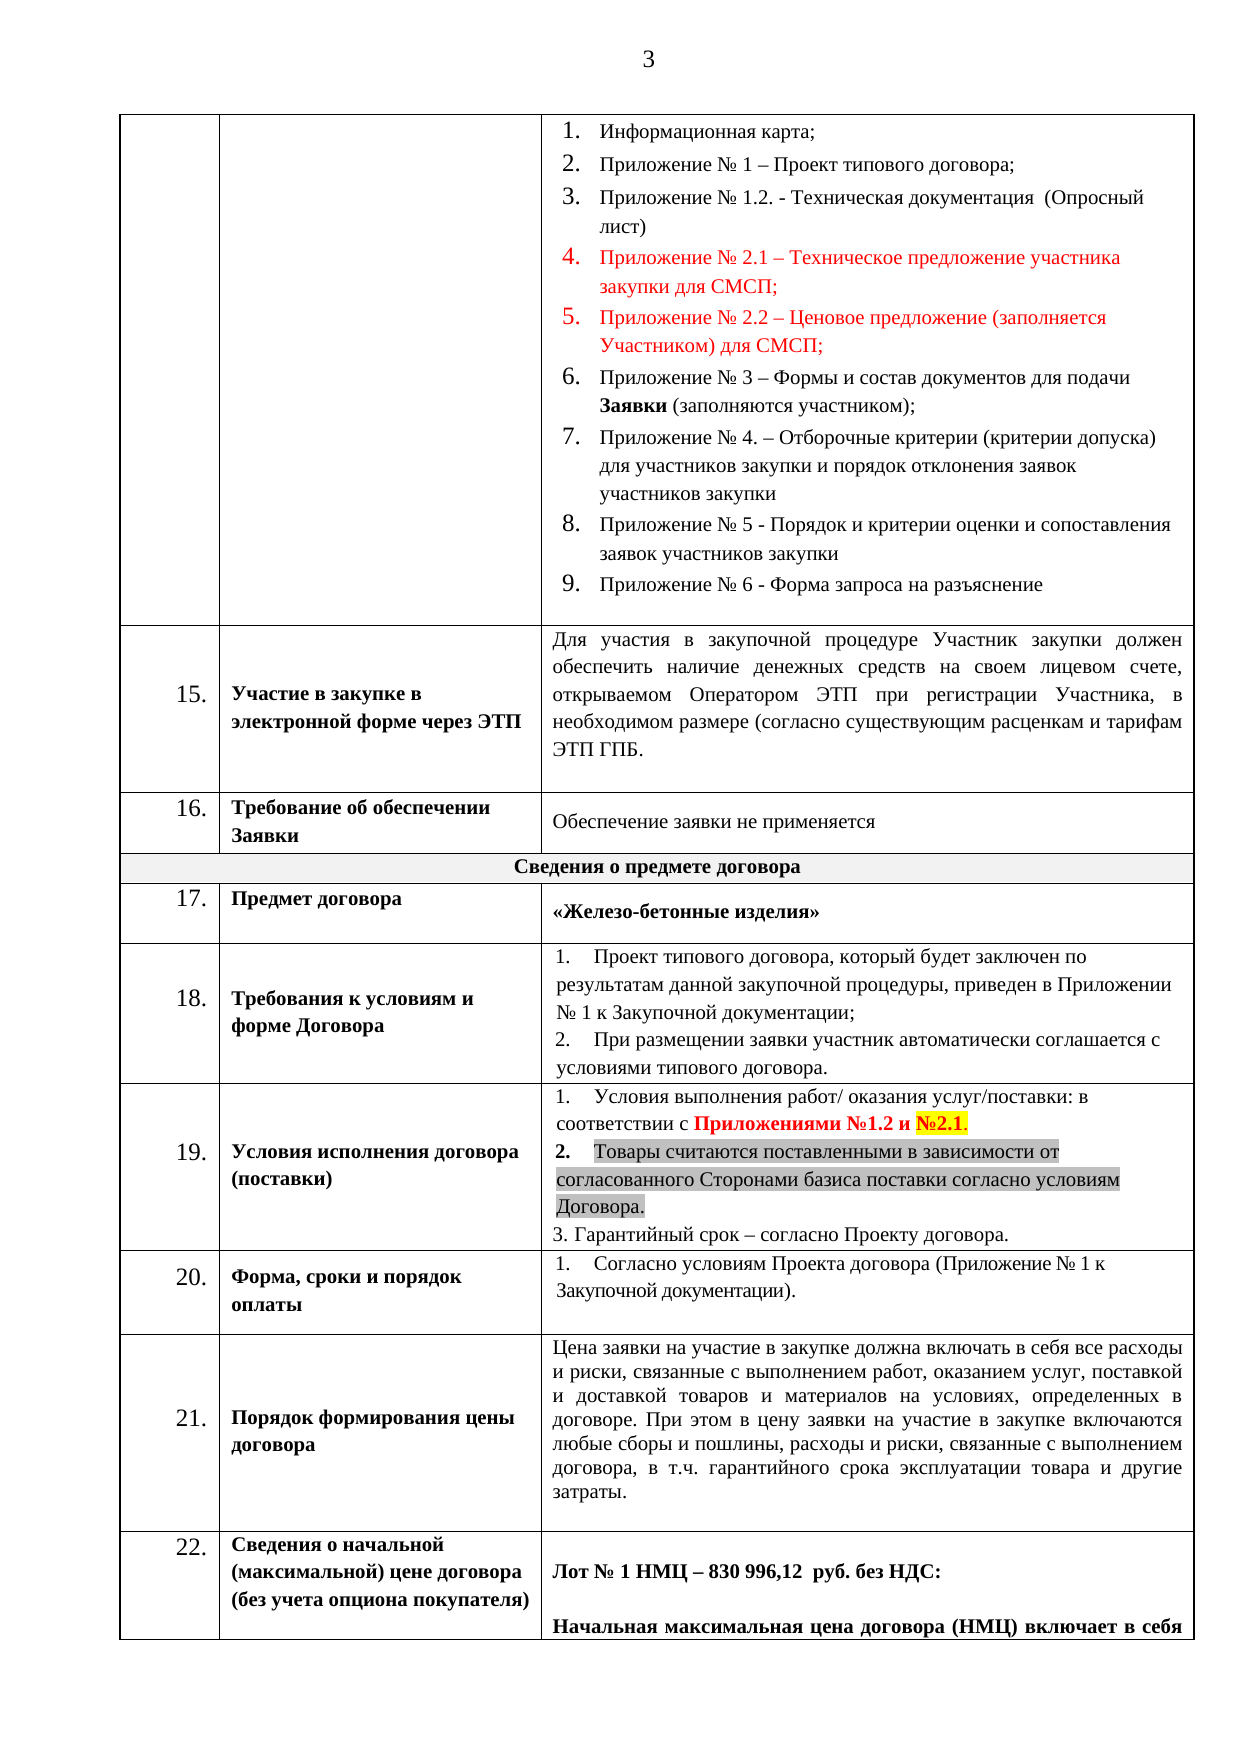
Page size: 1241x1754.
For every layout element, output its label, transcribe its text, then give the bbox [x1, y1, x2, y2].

table_cell [121, 1532, 219, 1638]
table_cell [220, 115, 541, 625]
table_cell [542, 1532, 1193, 1638]
table_cell Требование об обеспечении Заявки [220, 793, 541, 853]
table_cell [220, 1532, 541, 1638]
table_cell Согласно условиям Проекта договора (Приложение № 1 к Закупочной документации). [542, 1251, 1193, 1333]
table_cell [121, 884, 219, 943]
table_cell [121, 1335, 219, 1531]
table_cell [121, 1084, 219, 1250]
table_cell [121, 944, 219, 1083]
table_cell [542, 115, 1193, 625]
table_cell «Железо-бетонные изделия» [542, 884, 1193, 943]
table_cell Требования к условиям и форме Договора [220, 944, 541, 1083]
table_cell Порядок формирования цены договора [220, 1335, 541, 1531]
table_cell [121, 793, 219, 853]
table_cell [121, 115, 219, 625]
table_cell Участие в закупке в электронной форме через ЭТП [220, 626, 541, 792]
table_cell Обеспечение заявки не применяется [542, 793, 1193, 853]
table_cell Форма, сроки и порядок оплаты [220, 1251, 541, 1333]
table_cell Проект типового договора, который будет заключен по результатам данной закупочной процедуры, приведен в Приложении № 1 к Закупочной документации; При размещении заявки участник автоматически соглашается с условиями типового договора. [542, 944, 1193, 1083]
table_cell Предмет договора [220, 884, 541, 943]
table_cell [121, 626, 219, 792]
table_cell [121, 1251, 219, 1333]
table_cell Для участия в закупочной процедуре Участник закупки должен обеспечить наличие денежных средств на своем лицевом счете, открываемом Оператором ЭТП при регистрации Участника, в необходимом размере (согласно существующим расценкам и тарифам ЭТП ГПБ. [542, 626, 1193, 792]
table_cell Условия исполнения договора (поставки) [220, 1084, 541, 1250]
table_cell Цена заявки на участие в закупке должна включать в себя все расходы и риски, связанные с выполнением работ, оказанием услуг, поставкой и доставкой товаров и материалов на условиях, определенных в договоре. При этом в цену заявки на участие в закупке включаются любые сборы и пошлины, расходы и риски, связанные с выполнением договора, в т.ч. гарантийного срока эксплуатации товара и другие затраты. [542, 1335, 1193, 1531]
table_cell Сведения о предмете договора [121, 854, 1193, 882]
table_cell Условия выполнения работ/ оказания услуг/поставки: в соответствии с Приложениями №1.2 и №2.1. Товары считаются поставленными в зависимости от согласованного Сторонами базиса поставки согласно условиям Договора. Гарантийный срок – согласно Проекту договора. [542, 1084, 1193, 1250]
